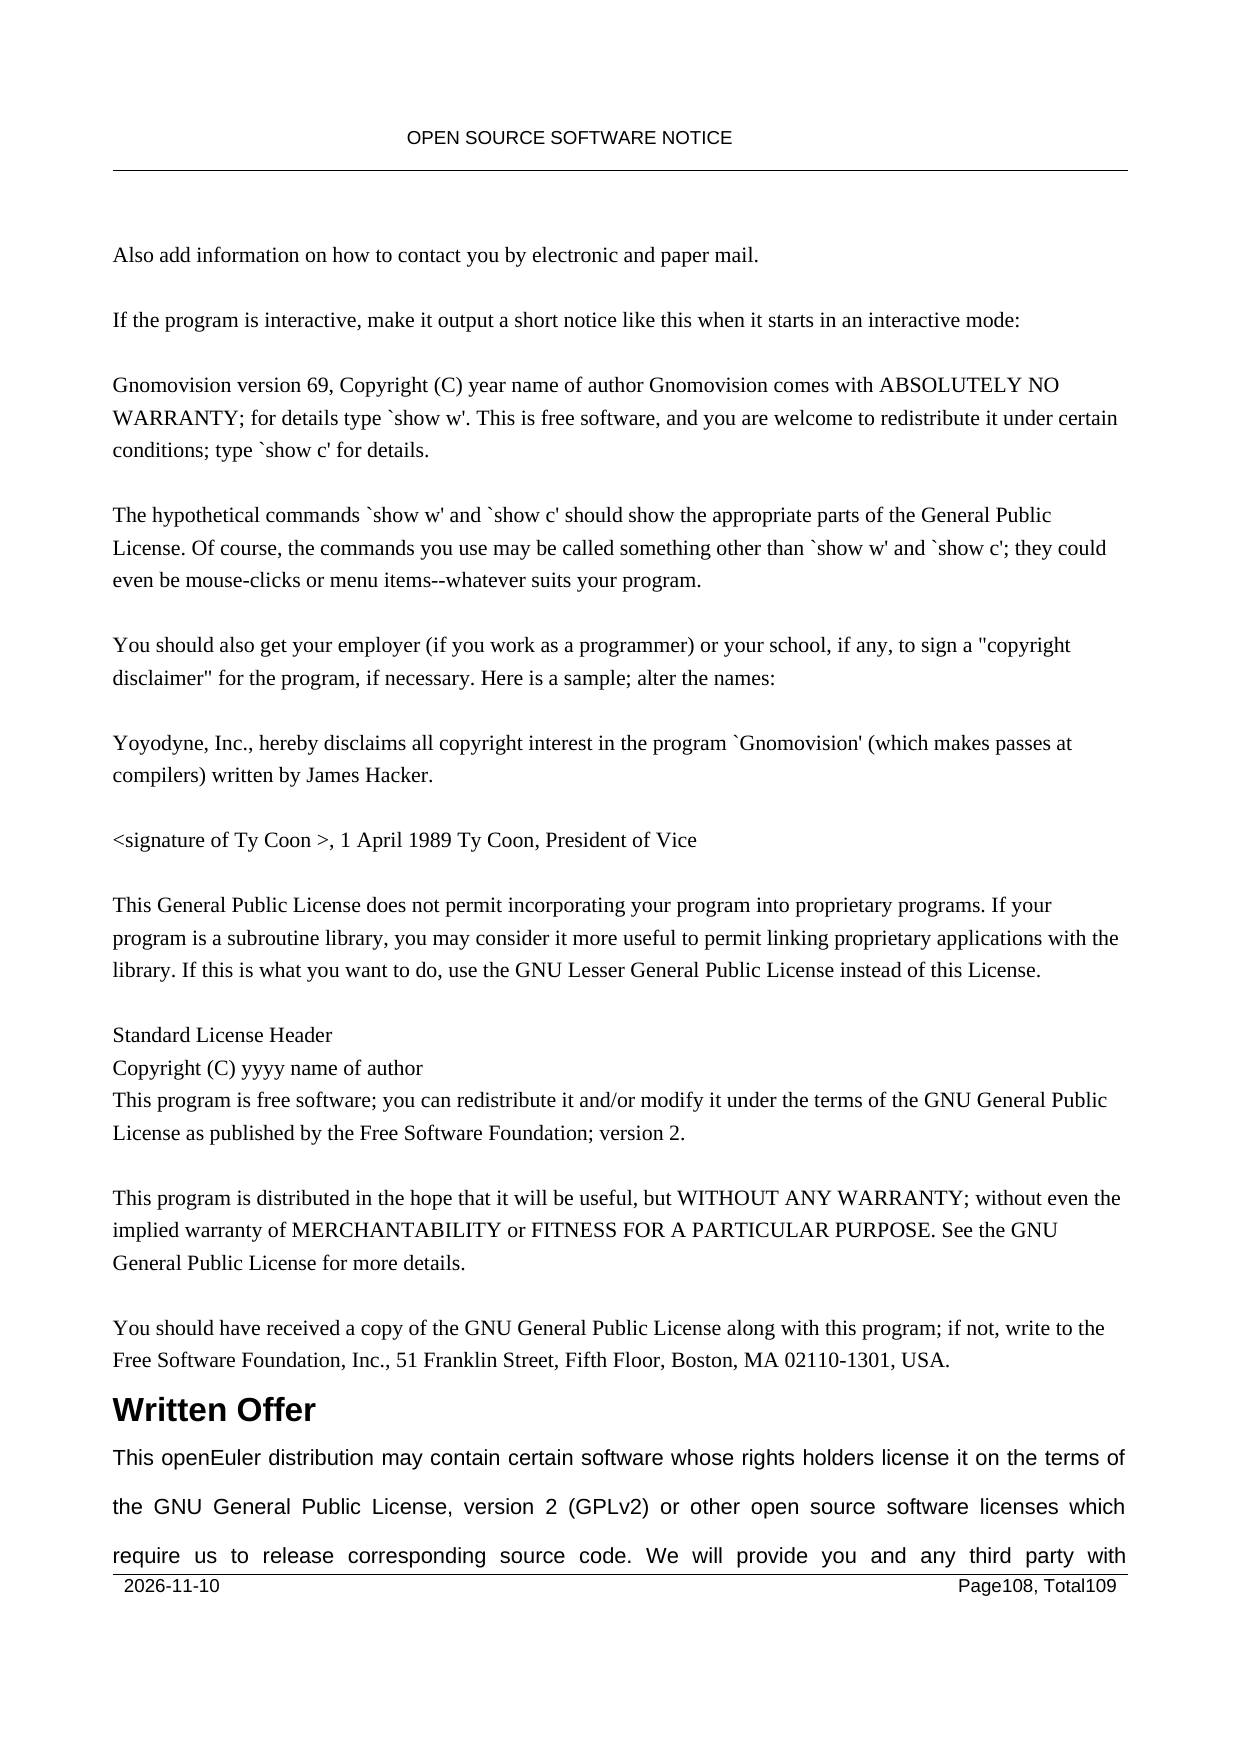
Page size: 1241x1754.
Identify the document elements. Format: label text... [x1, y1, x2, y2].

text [112, 206, 1128, 1376]
text Written Offer [112, 1376, 1128, 1441]
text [112, 1441, 1128, 1571]
